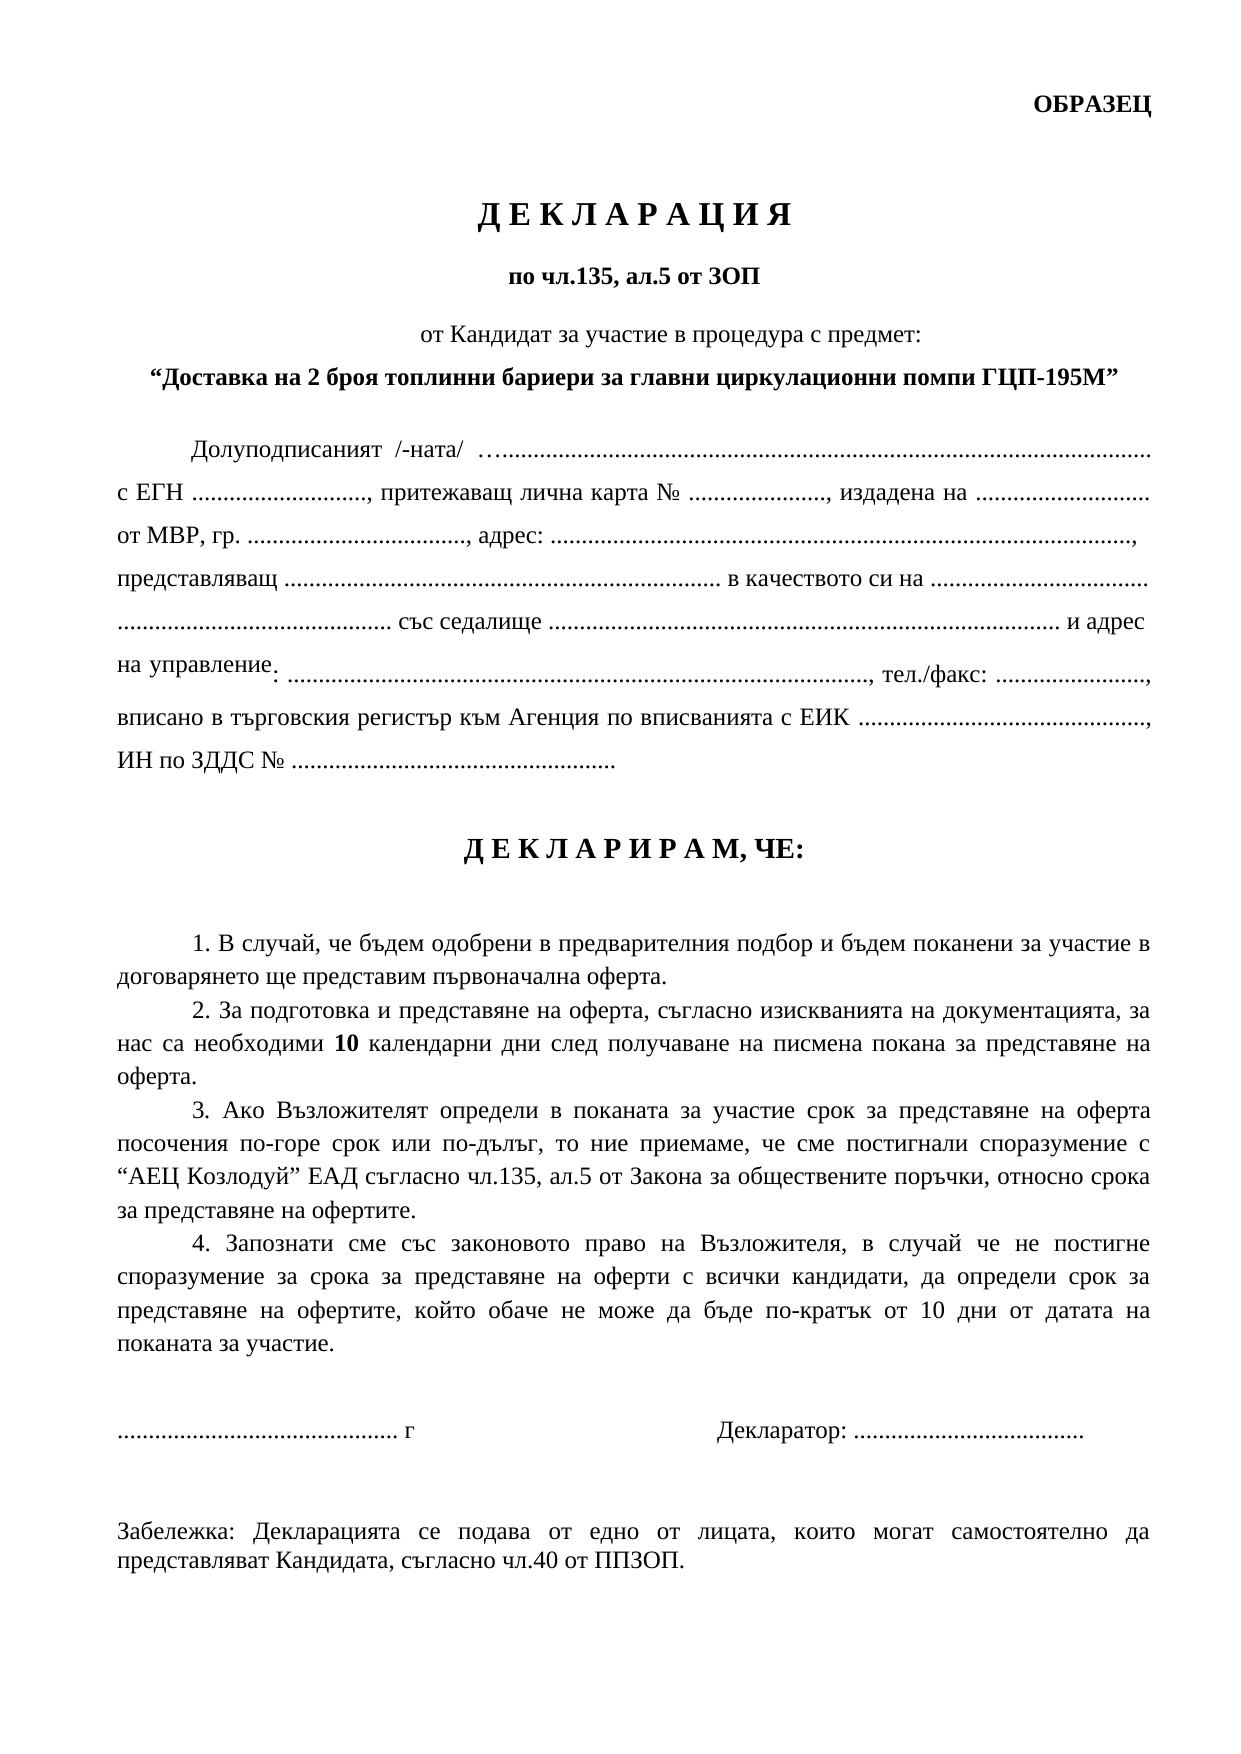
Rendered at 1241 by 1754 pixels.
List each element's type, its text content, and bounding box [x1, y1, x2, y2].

text Забележка: Декларацията се подава от едно от лицата, които могат самостоятелно да представляват Кандидата, съгласно чл.40 от ППЗОП. [117, 1516, 1152, 1574]
text ............................................ със седалище .................................................................................. и адрес [117, 606, 1152, 635]
title Д Е К Л А Р А Ц И Я [117, 194, 1152, 232]
text на управление: ............................................................................................., тел./факс: ........................, вписано в търговския регистър към Агенция по вписванията с ЕИК .............................................., ИН по ЗДДС № .................................................... [117, 649, 1152, 774]
text представляващ ...................................................................... в качеството си на ................................... [117, 563, 1152, 592]
text 3. Ако Възложителят определи в поканата за участие срок за представяне на оферта посочения по-горе срок или по-дълъг, то ние приемаме, че сме постигнали споразумение с “АЕЦ Козлодуй” ЕАД съгласно чл.135, ал.5 от Закона за обществените поръчки, относно срока за представяне на офертите. [117, 1091, 1152, 1225]
title ОБРАЗЕЦ [117, 89, 1152, 117]
subtitle Д Е К Л А Р И Р А М, ЧЕ: [117, 831, 1152, 865]
text ............................................. г Декларатор: ..................................... [117, 1416, 1152, 1444]
text “Доставка на 2 броя топлинни бариери за главни циркулационни помпи ГЦП-195М” [117, 362, 1152, 391]
text по чл.135, ал.5 от ЗОП [117, 261, 1152, 290]
text 1. В случай, че бъдем одобрени в предварителния подбор и бъдем поканени за участие в договарянето ще представим първоначална оферта. [117, 925, 1152, 991]
text 2. За подготовка и представяне на оферта, съгласно изискванията на документацията, за нас са необходими 10 календарни дни след получаване на писмена покана за представяне на оферта. [117, 991, 1152, 1091]
text от Кандидат за участие в процедура с предмет: [191, 319, 1152, 347]
text Долуподписаният /-ната/ …........................................................................................................ с ЕГН ............................, притежаващ лична карта № ......................, издадена на ............................ от МВР, гр. ..................................., адрес: ............................................................................................., [117, 434, 1152, 549]
text 4. Запознати сме със законовото право на Възложителя, в случай че не постигне споразумение за срока за представяне на оферти с всички кандидати, да определи срок за представяне на офертите, който обаче не може да бъде по-кратък от 10 дни от датата на поканата за участие. [117, 1225, 1152, 1358]
